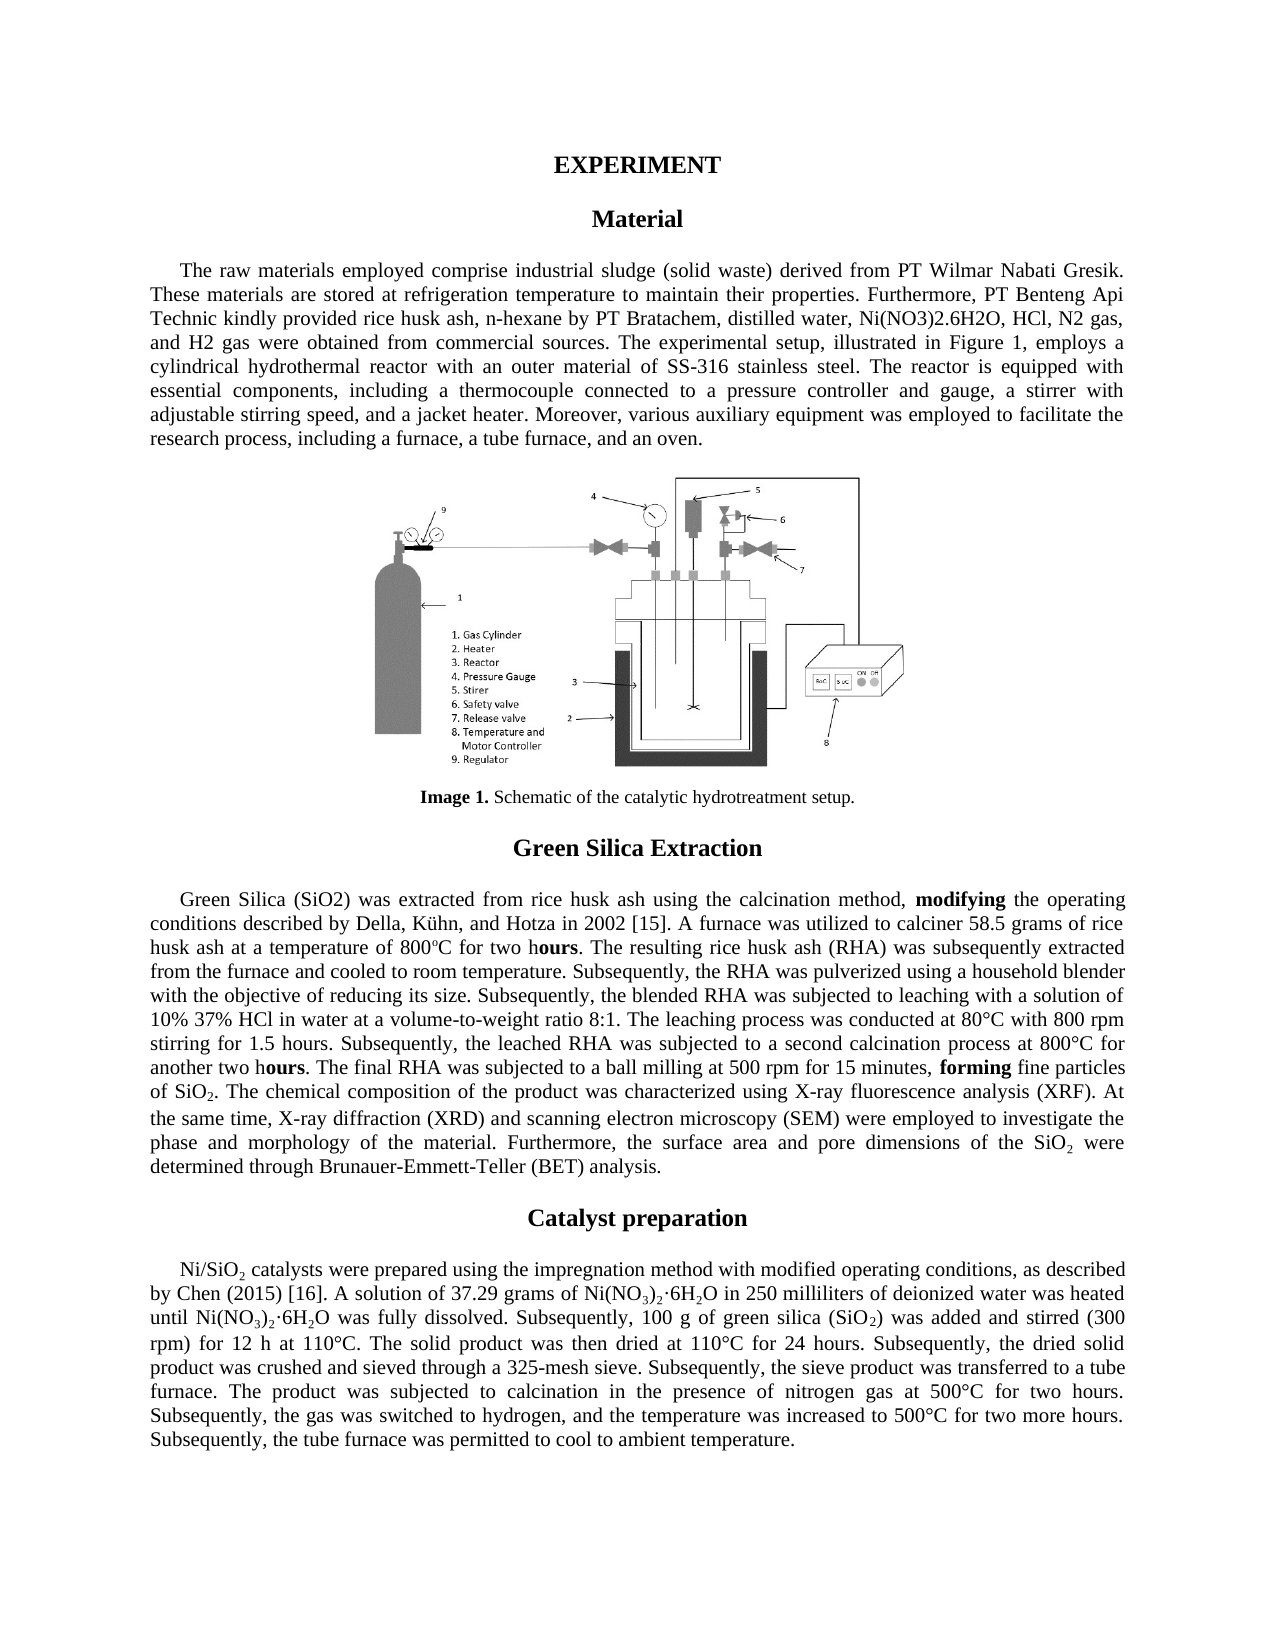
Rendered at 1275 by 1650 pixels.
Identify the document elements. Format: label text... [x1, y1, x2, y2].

subtitle Material [112, 204, 1162, 232]
subtitle Catalyst preparation [112, 1203, 1162, 1232]
text Green Silica (SiO2) was extracted from rice husk ash using the calcination method, modifying the operating conditions described by Della, Kühn, and Hotza in 2002 [15]. A furnace was utilized to calciner 58.5 grams of rice husk ash at a temperature of 800oC for two hours. The resulting rice husk ash (RHA) was subsequently extracted from the furnace and cooled to room temperature. Subsequently, the RHA was pulverized using a household blender with the objective of reducing its size. Subsequently, the blended RHA was subjected to leaching with a solution of 10% 37% HCl in water at a volume-to-weight ratio 8:1. The leaching process was conducted at 80°C with 800 rpm stirring for 1.5 hours. Subsequently, the leached RHA was subjected to a second calcination process at 800°C for another two hours. The final RHA was subjected to a ball milling at 500 rpm for 15 minutes, forming fine particles of SiO2. The chemical composition of the product was characterized using X-ray fluorescence analysis (XRF). At the same time, X-ray diffraction (XRD) and scanning electron microscopy (SEM) were employed to investigate the phase and morphology of the material. Furthermore, the surface area and pore dimensions of the SiO₂ were determined through Brunauer-Emmett-Teller (BET) analysis. [150, 887, 1126, 1178]
text Image 1. Schematic of the catalytic hydrotreatment setup. [112, 494, 1162, 808]
subtitle EXPERIMENT [113, 150, 1162, 179]
text Ni/SiO₂ catalysts were prepared using the impregnation method with modified operating conditions, as described by Chen (2015) [16]. A solution of 37.29 grams of Ni(NO₃)₂·6H₂O in 250 milliliters of deionized water was heated until Ni(NO₃)₂·6H₂O was fully dissolved. Subsequently, 100 g of green silica (SiO2) was added and stirred (300 rpm) for 12 h at 110°C. The solid product was then dried at 110°C for 24 hours. Subsequently, the dried solid product was crushed and sieved through a 325-mesh sieve. Subsequently, the sieve product was transferred to a tube furnace. The product was subjected to calcination in the presence of nitrogen gas at 500°C for two hours. Subsequently, the gas was switched to hydrogen, and the temperature was increased to 500°C for two more hours. Subsequently, the tube furnace was permitted to cool to ambient temperature. [150, 1256, 1126, 1451]
subtitle Green Silica Extraction [112, 833, 1162, 862]
text The raw materials employed comprise industrial sludge (solid waste) derived from PT Wilmar Nabati Gresik. These materials are stored at refrigeration temperature to maintain their properties. Furthermore, PT Benteng Api Technic kindly provided rice husk ash, n-hexane by PT Bratachem, distilled water, Ni(NO3)2.6H2O, HCl, N2 gas, and H2 gas were obtained from commercial sources. The experimental setup, illustrated in Figure 1, employs a cylindrical hydrothermal reactor with an outer material of SS-316 stainless steel. The reactor is equipped with essential components, including a thermocouple connected to a pressure controller and gauge, a stirrer with adjustable stirring speed, and a jacket heater. Moreover, various auxiliary equipment was employed to facilitate the research process, including a furnace, a tube furnace, and an oven. [150, 258, 1125, 450]
picture [374, 477, 904, 494]
